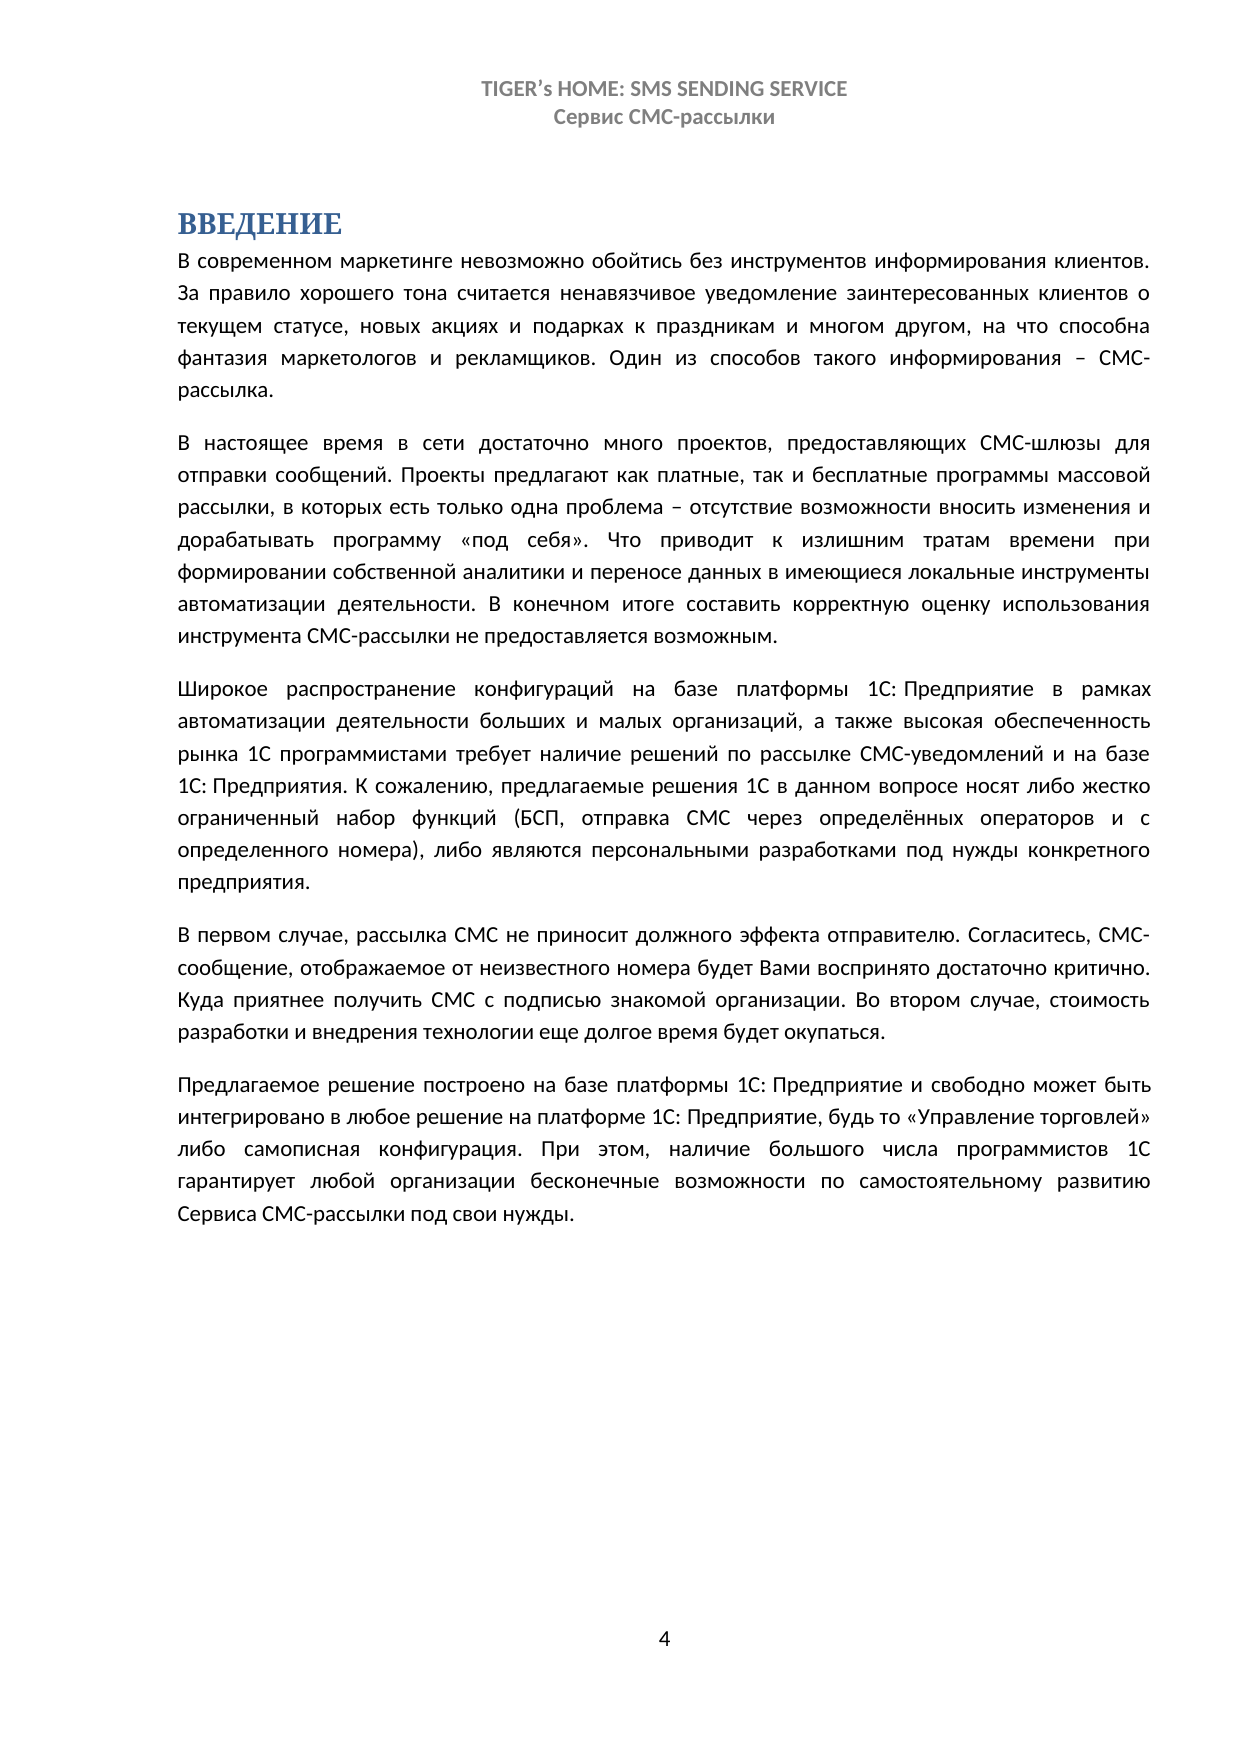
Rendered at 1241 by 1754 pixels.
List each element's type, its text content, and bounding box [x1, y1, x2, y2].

text Широкое распространение конфигураций на базе платформы 1С: Предприятие в рамках автоматизации деятельности больших и малых организаций, а также высокая обеспеченность рынка 1С программистами требует наличие решений по рассылке СМС-уведомлений и на базе 1С: Предприятия. К сожалению, предлагаемые решения 1С в данном вопросе носят либо жестко ограниченный набор функций (БСП, отправка СМС через определённых операторов и с определенного номера), либо являются персональными разработками под нужды конкретного предприятия. [177, 674, 1152, 895]
text В настоящее время в сети достаточно много проектов, предоставляющих СМС-шлюзы для отправки сообщений. Проекты предлагают как платные, так и бесплатные программы массовой рассылки, в которых есть только одна проблема – отсутствие возможности вносить изменения и дорабатывать программу «под себя». Что приводит к излишним тратам времени при формировании собственной аналитики и переносе данных в имеющиеся локальные инструменты автоматизации деятельности. В конечном итоге составить корректную оценку использования инструмента СМС-рассылки не предоставляется возможным. [177, 428, 1152, 649]
text В первом случае, рассылка СМС не приносит должного эффекта отправителю. Согласитесь, СМС-сообщение, отображаемое от неизвестного номера будет Вами воспринято достаточно критично. Куда приятнее получить СМС с подписью знакомой организации. Во втором случае, стоимость разработки и внедрения технологии еще долгое время будет окупаться. [177, 920, 1152, 1045]
text Предлагаемое решение построено на базе платформы 1С: Предприятие и свободно может быть интегрировано в любое решение на платформе 1С: Предприятие, будь то «Управление торговлей» либо самописная конфигурация. При этом, наличие большого числа программистов 1С гарантирует любой организации бесконечные возможности по самостоятельному развитию Сервиса СМС-рассылки под свои нужды. [177, 1070, 1152, 1227]
subtitle ВВЕДЕНИЕ [177, 208, 1152, 241]
text В современном маркетинге невозможно обойтись без инструментов информирования клиентов. За правило хорошего тона считается ненавязчивое уведомление заинтересованных клиентов о текущем статусе, новых акциях и подарках к праздникам и многом другом, на что способна фантазия маркетологов и рекламщиков. Один из способов такого информирования – СМС-рассылка. [177, 246, 1152, 403]
